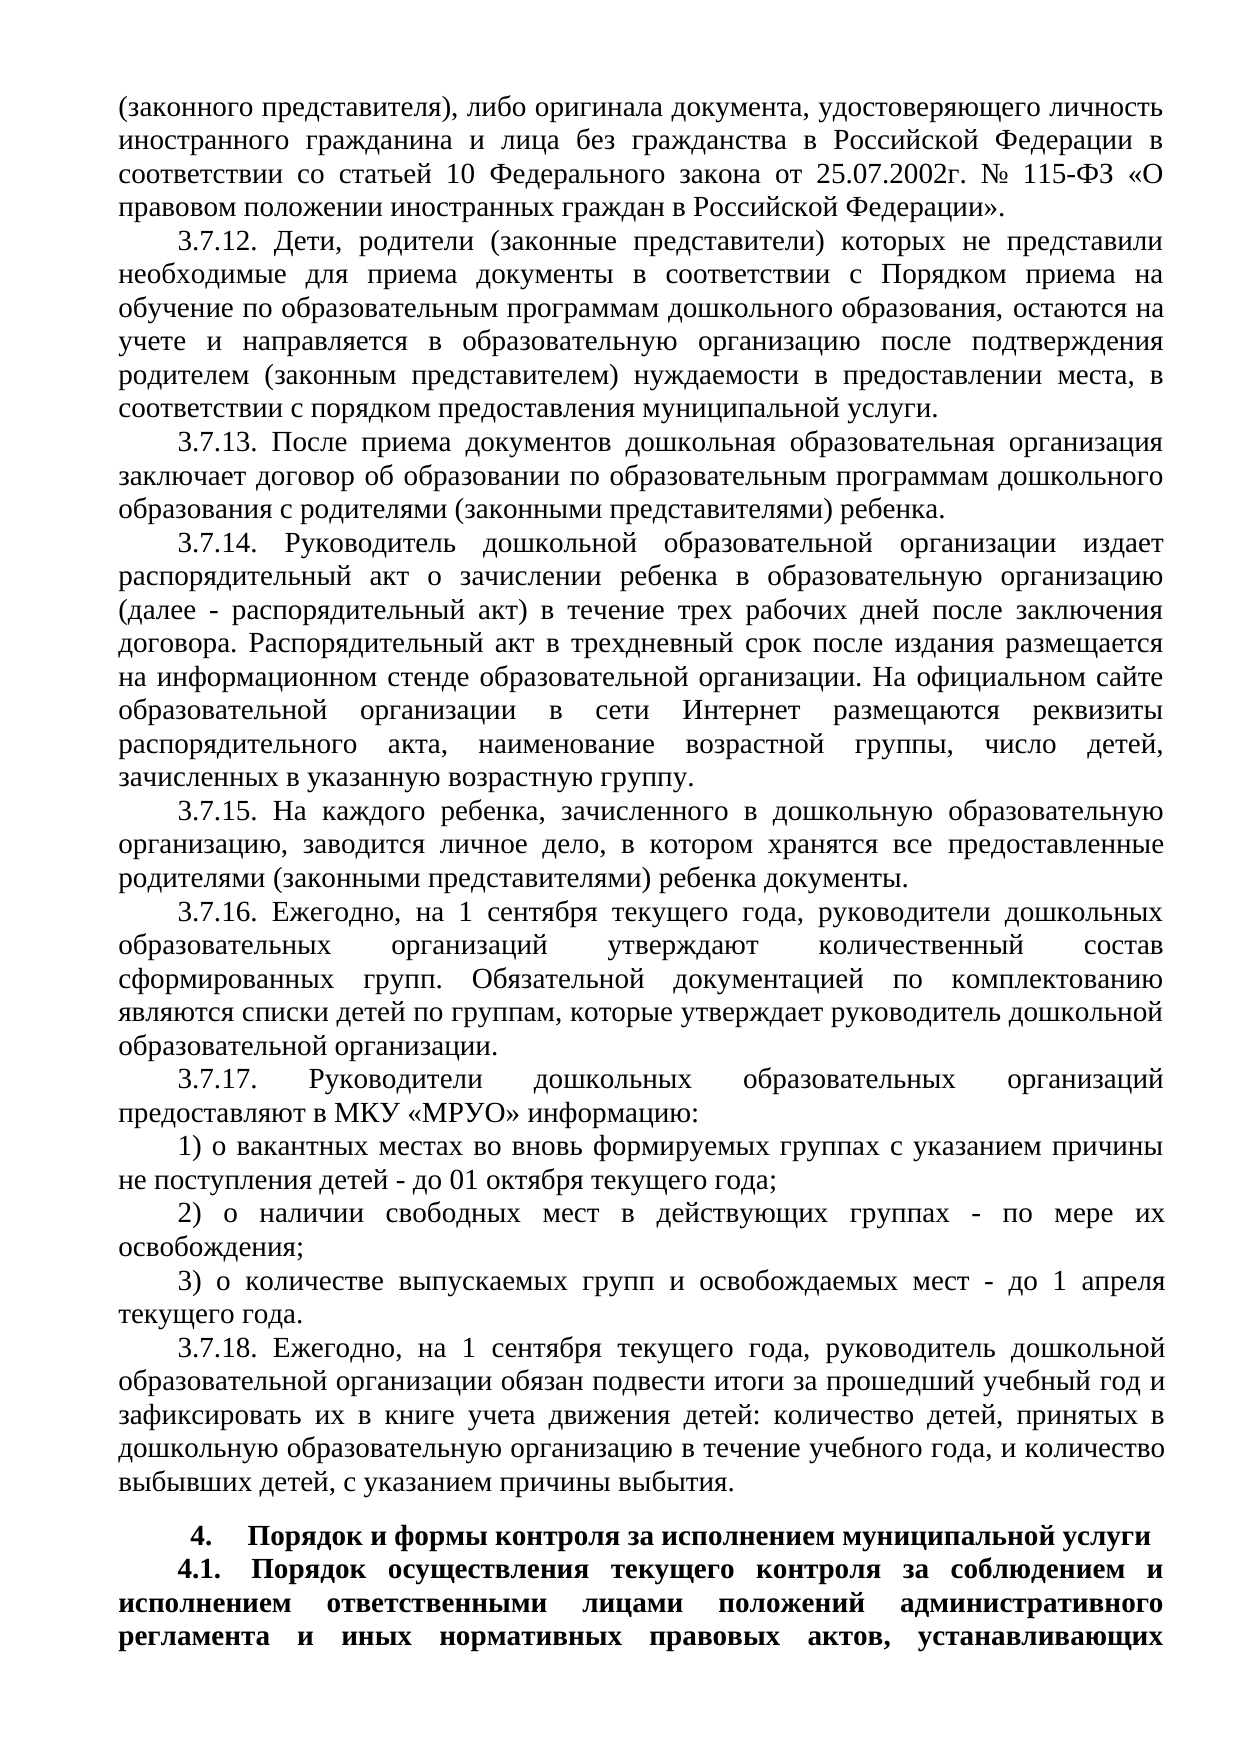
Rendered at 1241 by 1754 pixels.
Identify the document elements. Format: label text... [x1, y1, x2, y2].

list 3.7.18. Ежегодно, на 1 сентября текущего года, руководитель дошкольной образовательной организации обязан подвести итоги за прошедший учебный год и зафиксировать их в книге учета движения детей: количество детей, принятых в дошкольную образовательную организацию в течение учебного года, и количество выбывших детей, с указанием причины выбытия. [118, 1330, 1166, 1497]
text 3.7.12. Дети, родители (законные представители) которых не представили необходимые для приема документы в соответствии с Порядком приема на обучение по образовательным программам дошкольного образования, остаются на учете и направляется в образовательную организацию после подтверждения родителем (законным представителем) нуждаемости в предоставлении места, в соответствии с порядком предоставления муниципальной услуги. [118, 223, 1164, 424]
text 3.7.17. Руководители дошкольных образовательных организаций предоставляют в МКУ «МРУО» информацию: [118, 1061, 1164, 1128]
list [118, 1552, 1164, 1652]
list 3) о количестве выпускаемых групп и освобождаемых мест - до 1 апреля текущего года. [118, 1263, 1166, 1330]
text 3.7.15. На каждого ребенка, зачисленного в дошкольную образовательную организацию, заводится личное дело, в котором хранятся все предоставленные родителями (законными представителями) ребенка документы. [118, 793, 1164, 894]
text 1) о вакантных местах во вновь формируемых группах с указанием причины не поступления детей - до 01 октября текущего года; [118, 1128, 1164, 1196]
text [118, 89, 1164, 223]
text 3.7.16. Ежегодно, на 1 сентября текущего года, руководители дошкольных образовательных организаций утверждают количественный состав сформированных групп. Обязательной документацией по комплектованию являются списки детей по группам, которые утверждает руководитель дошкольной образовательной организации. [118, 894, 1164, 1061]
text 3.7.13. После приема документов дошкольная образовательная организация заключает договор об образовании по образовательным программам дошкольного образования с родителями (законными представителями) ребенка. [118, 424, 1164, 525]
list 2) о наличии свободных мест в действующих группах - по мере их освобождения; [118, 1196, 1166, 1263]
list Порядок и формы контроля за исполнением муниципальной услуги [118, 1518, 1164, 1552]
text 3.7.14. Руководитель дошкольной образовательной организации издает распорядительный акт о зачислении ребенка в образовательную организацию (далее - распорядительный акт) в течение трех рабочих дней после заключения договора. Распорядительный акт в трехдневный срок после издания размещается на информационном стенде образовательной организации. На официальном сайте образовательной организации в сети Интернет размещаются реквизиты распорядительного акта, наименование возрастной группы, число детей, зачисленных в указанную возрастную группу. [118, 525, 1164, 793]
